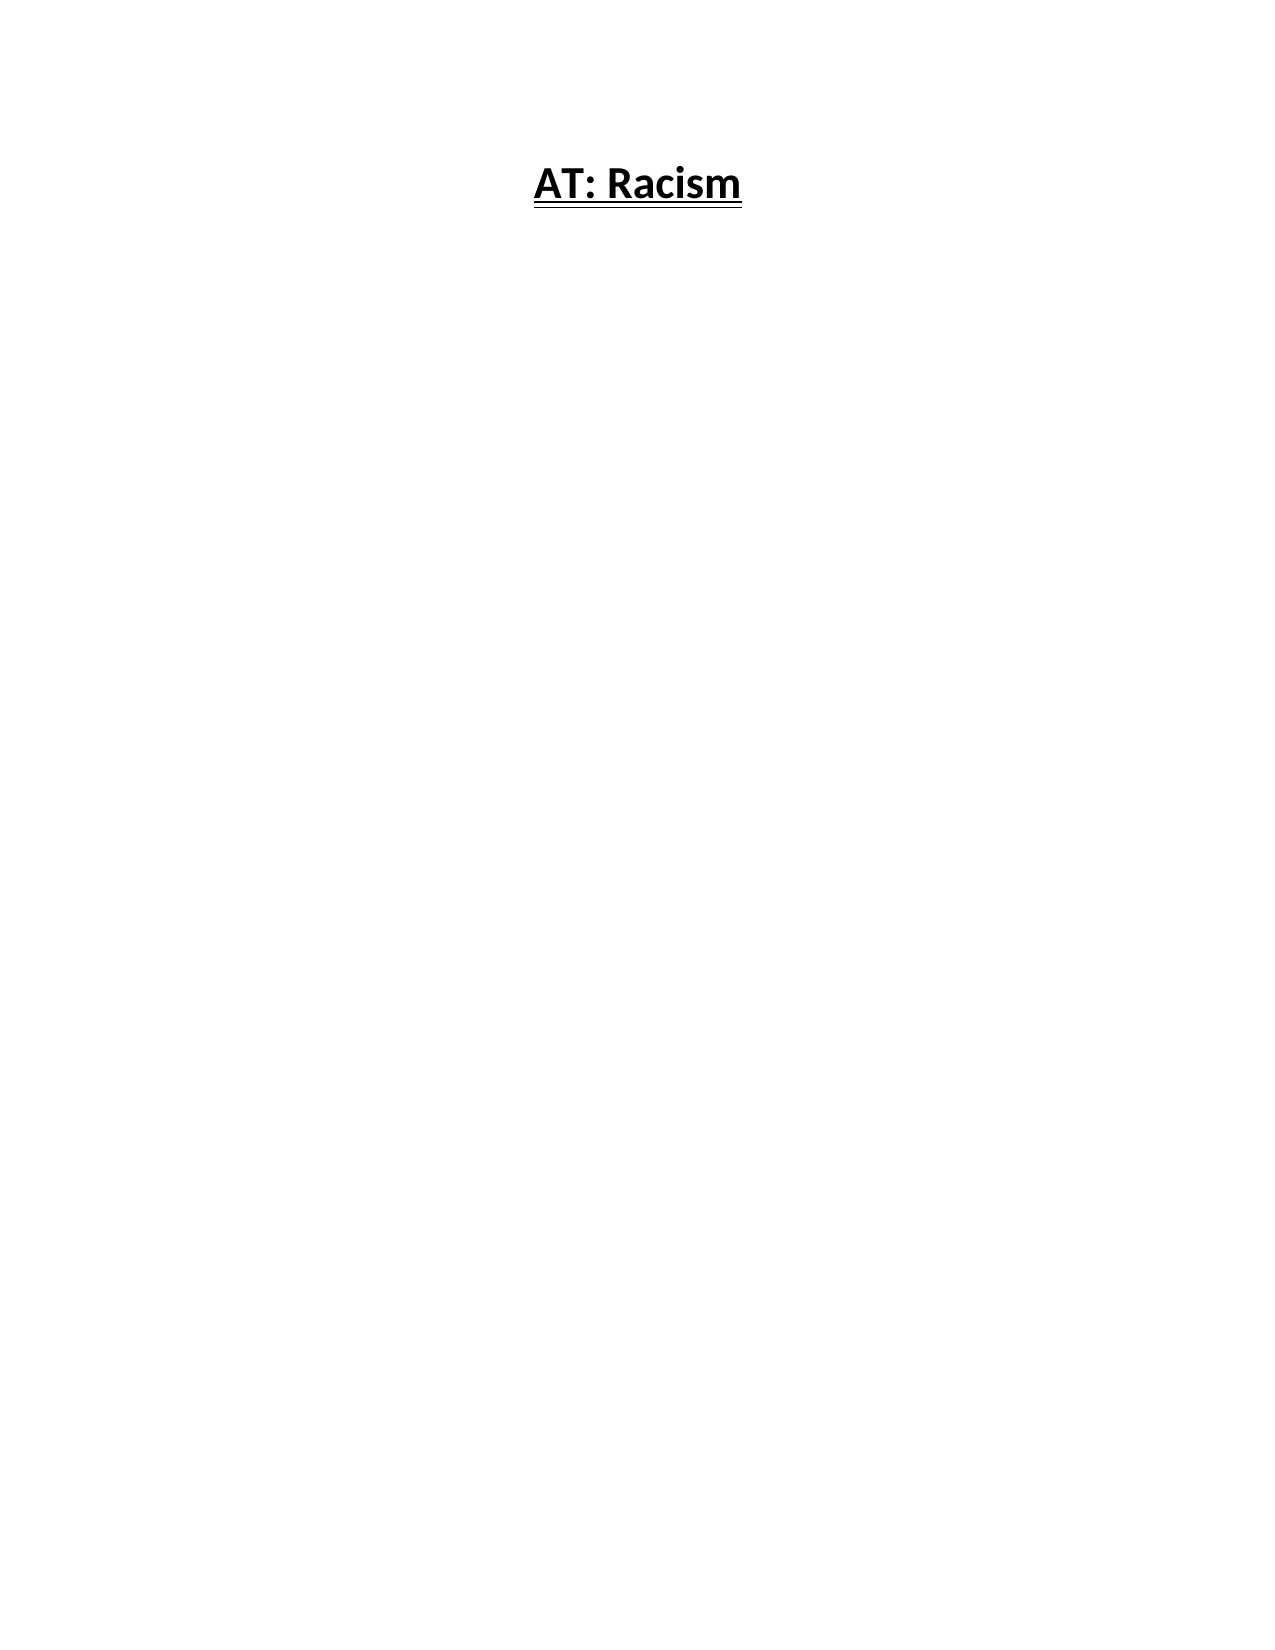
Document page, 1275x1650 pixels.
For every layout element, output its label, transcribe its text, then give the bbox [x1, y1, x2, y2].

subtitle AT: Racism [187, 154, 1087, 210]
